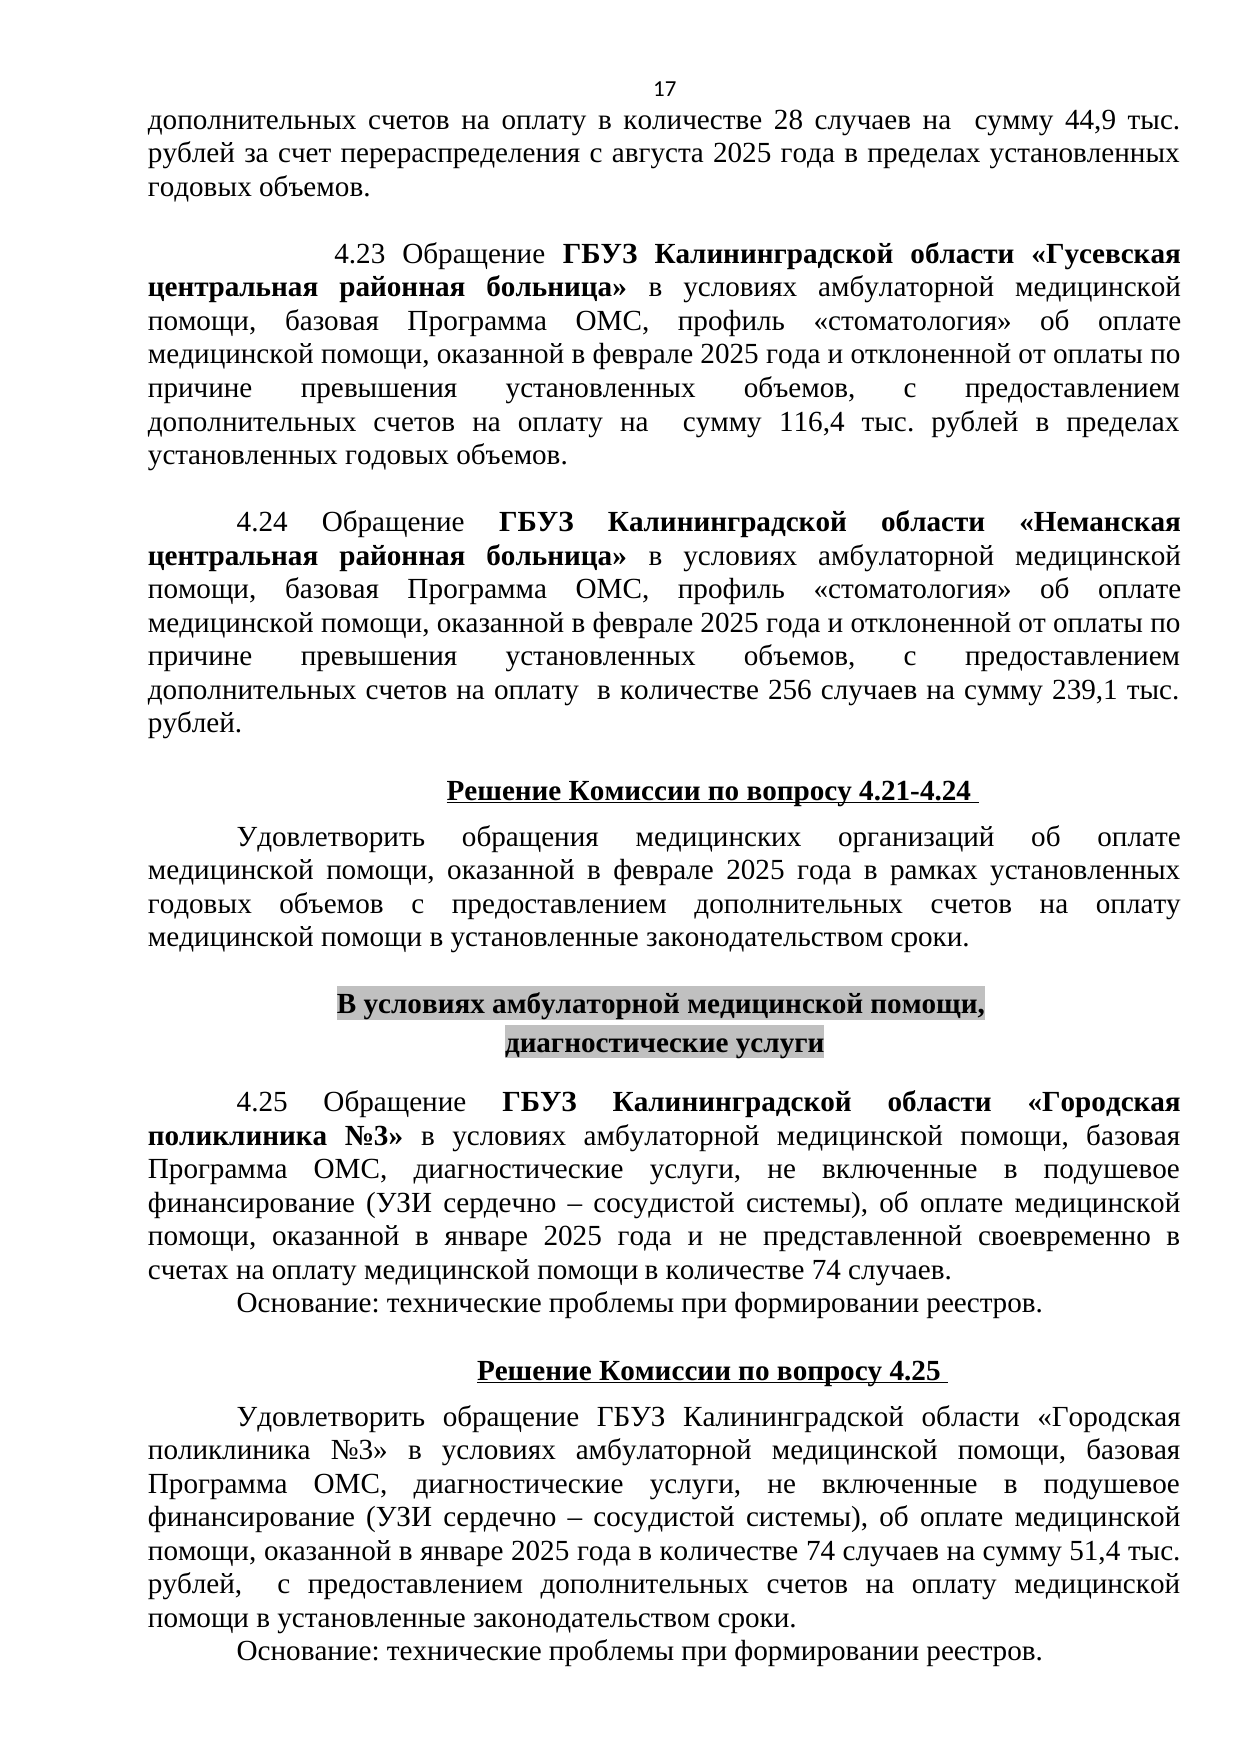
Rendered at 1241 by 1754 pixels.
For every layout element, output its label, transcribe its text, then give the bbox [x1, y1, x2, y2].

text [148, 102, 1181, 202]
text 4.23 Обращение ГБУЗ Калининградской области «Гусевская центральная районная больница» в условиях амбулаторной медицинской помощи, базовая Программа ОМС, профиль «стоматология» об оплате медицинской помощи, оказанной в феврале 2025 года и отклоненной от оплаты по причине превышения установленных объемов, с предоставлением дополнительных счетов на оплату на сумму 116,4 тыс. рублей в пределах установленных годовых объемов. [148, 236, 1181, 471]
text Основание: технические проблемы при формировании реестров. [148, 1633, 1181, 1667]
text Удовлетворить обращения медицинских организаций об оплате медицинской помощи, оказанной в феврале 2025 года в рамках установленных годовых объемов с предоставлением дополнительных счетов на оплату медицинской помощи в установленные законодательством сроки. [148, 819, 1181, 953]
text Основание: технические проблемы при формировании реестров. [148, 1286, 1181, 1319]
text Решение Комиссии по вопросу 4.25 [148, 1353, 1181, 1386]
text В условиях амбулаторной медицинской помощи, диагностические услуги [148, 986, 1181, 1058]
text Удовлетворить обращение ГБУЗ Калининградской области «Городская поликлиника №3» в условиях амбулаторной медицинской помощи, базовая Программа ОМС, диагностические услуги, не включенные в подушевое финансирование (УЗИ сердечно – сосудистой системы), об оплате медицинской помощи, оказанной в январе 2025 года в количестве 74 случаев на сумму 51,4 тыс. рублей, с предоставлением дополнительных счетов на оплату медицинской помощи в установленные законодательством сроки. [148, 1399, 1181, 1633]
text 4.24 Обращение ГБУЗ Калининградской области «Неманская центральная районная больница» в условиях амбулаторной медицинской помощи, базовая Программа ОМС, профиль «стоматология» об оплате медицинской помощи, оказанной в феврале 2025 года и отклоненной от оплаты по причине превышения установленных объемов, с предоставлением дополнительных счетов на оплату в количестве 256 случаев на сумму 239,1 тыс. рублей. [148, 504, 1181, 739]
text 4.25 Обращение ГБУЗ Калининградской области «Городская поликлиника №3» в условиях амбулаторной медицинской помощи, базовая Программа ОМС, диагностические услуги, не включенные в подушевое финансирование (УЗИ сердечно – сосудистой системы), об оплате медицинской помощи, оказанной в январе 2025 года и не представленной своевременно в счетах на оплату медицинской помощи в количестве 74 случаев. [148, 1084, 1181, 1286]
text Решение Комиссии по вопросу 4.21-4.24 [148, 773, 1181, 806]
